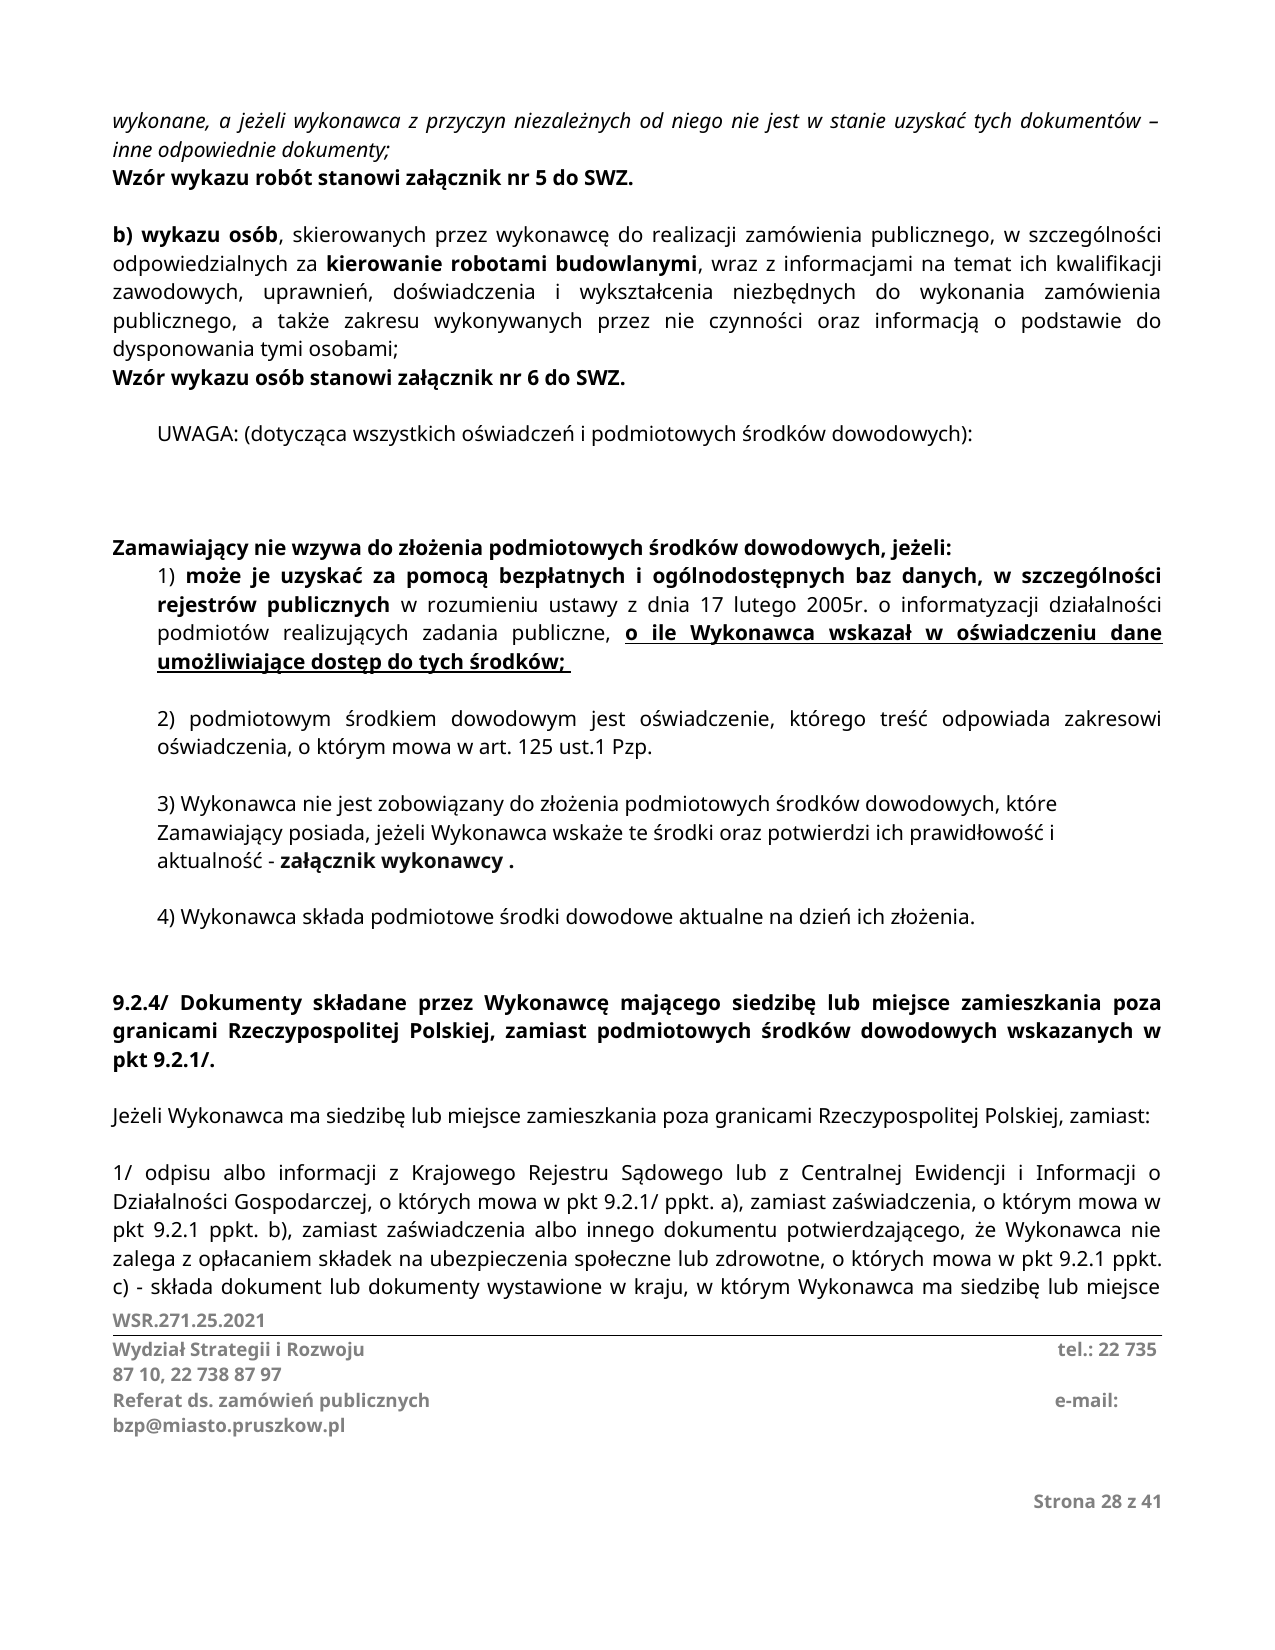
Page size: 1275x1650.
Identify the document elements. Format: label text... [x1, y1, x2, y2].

text 2) podmiotowym środkiem dowodowym jest oświadczenie, którego treść odpowiada zakresowi oświadczenia, o którym mowa w art. 125 ust.1 Pzp. [157, 704, 1162, 761]
text 1) może je uzyskać za pomocą bezpłatnych i ogólnodostępnych baz danych, w szczególności rejestrów publicznych w rozumieniu ustawy z dnia 17 lutego 2005r. o informatyzacji działalności podmiotów realizujących zadania publiczne, o ile Wykonawca wskazał w oświadczeniu dane umożliwiające dostęp do tych środków; [157, 562, 1162, 675]
text Wzór wykazu osób stanowi załącznik nr 6 do SWZ. [112, 363, 1162, 391]
text b) wykazu osób, skierowanych przez wykonawcę do realizacji zamówienia publicznego, w szczególności odpowiedzialnych za kierowanie robotami budowlanymi, wraz z informacjami na temat ich kwalifikacji zawodowych, uprawnień, doświadczenia i wykształcenia niezbędnych do wykonania zamówienia publicznego, a także zakresu wykonywanych przez nie czynności oraz informacją o podstawie do dysponowania tymi osobami; [112, 220, 1162, 363]
text Wzór wykazu robót stanowi załącznik nr 5 do SWZ. [112, 163, 1162, 192]
text 3) Wykonawca nie jest zobowiązany do złożenia podmiotowych środków dowodowych, które Zamawiający posiada, jeżeli Wykonawca wskaże te środki oraz potwierdzi ich prawidłowość i aktualność - załącznik wykonawcy . [157, 789, 1162, 874]
text 4) Wykonawca składa podmiotowe środki dowodowe aktualne na dzień ich złożenia. [157, 902, 1162, 931]
text Zamawiający nie wzywa do złożenia podmiotowych środków dowodowych, jeżeli: [112, 533, 1162, 562]
text 9.2.4/ Dokumenty składane przez Wykonawcę mającego siedzibę lub miejsce zamieszkania poza granicami Rzeczypospolitej Polskiej, zamiast podmiotowych środków dowodowych wskazanych w pkt 9.2.1/. [112, 988, 1162, 1073]
text UWAGA: (dotycząca wszystkich oświadczeń i podmiotowych środków dowodowych): [157, 419, 1162, 448]
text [112, 107, 1162, 163]
text Jeżeli Wykonawca ma siedzibę lub miejsce zamieszkania poza granicami Rzeczypospolitej Polskiej, zamiast: [112, 1102, 1162, 1130]
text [112, 1158, 1162, 1301]
